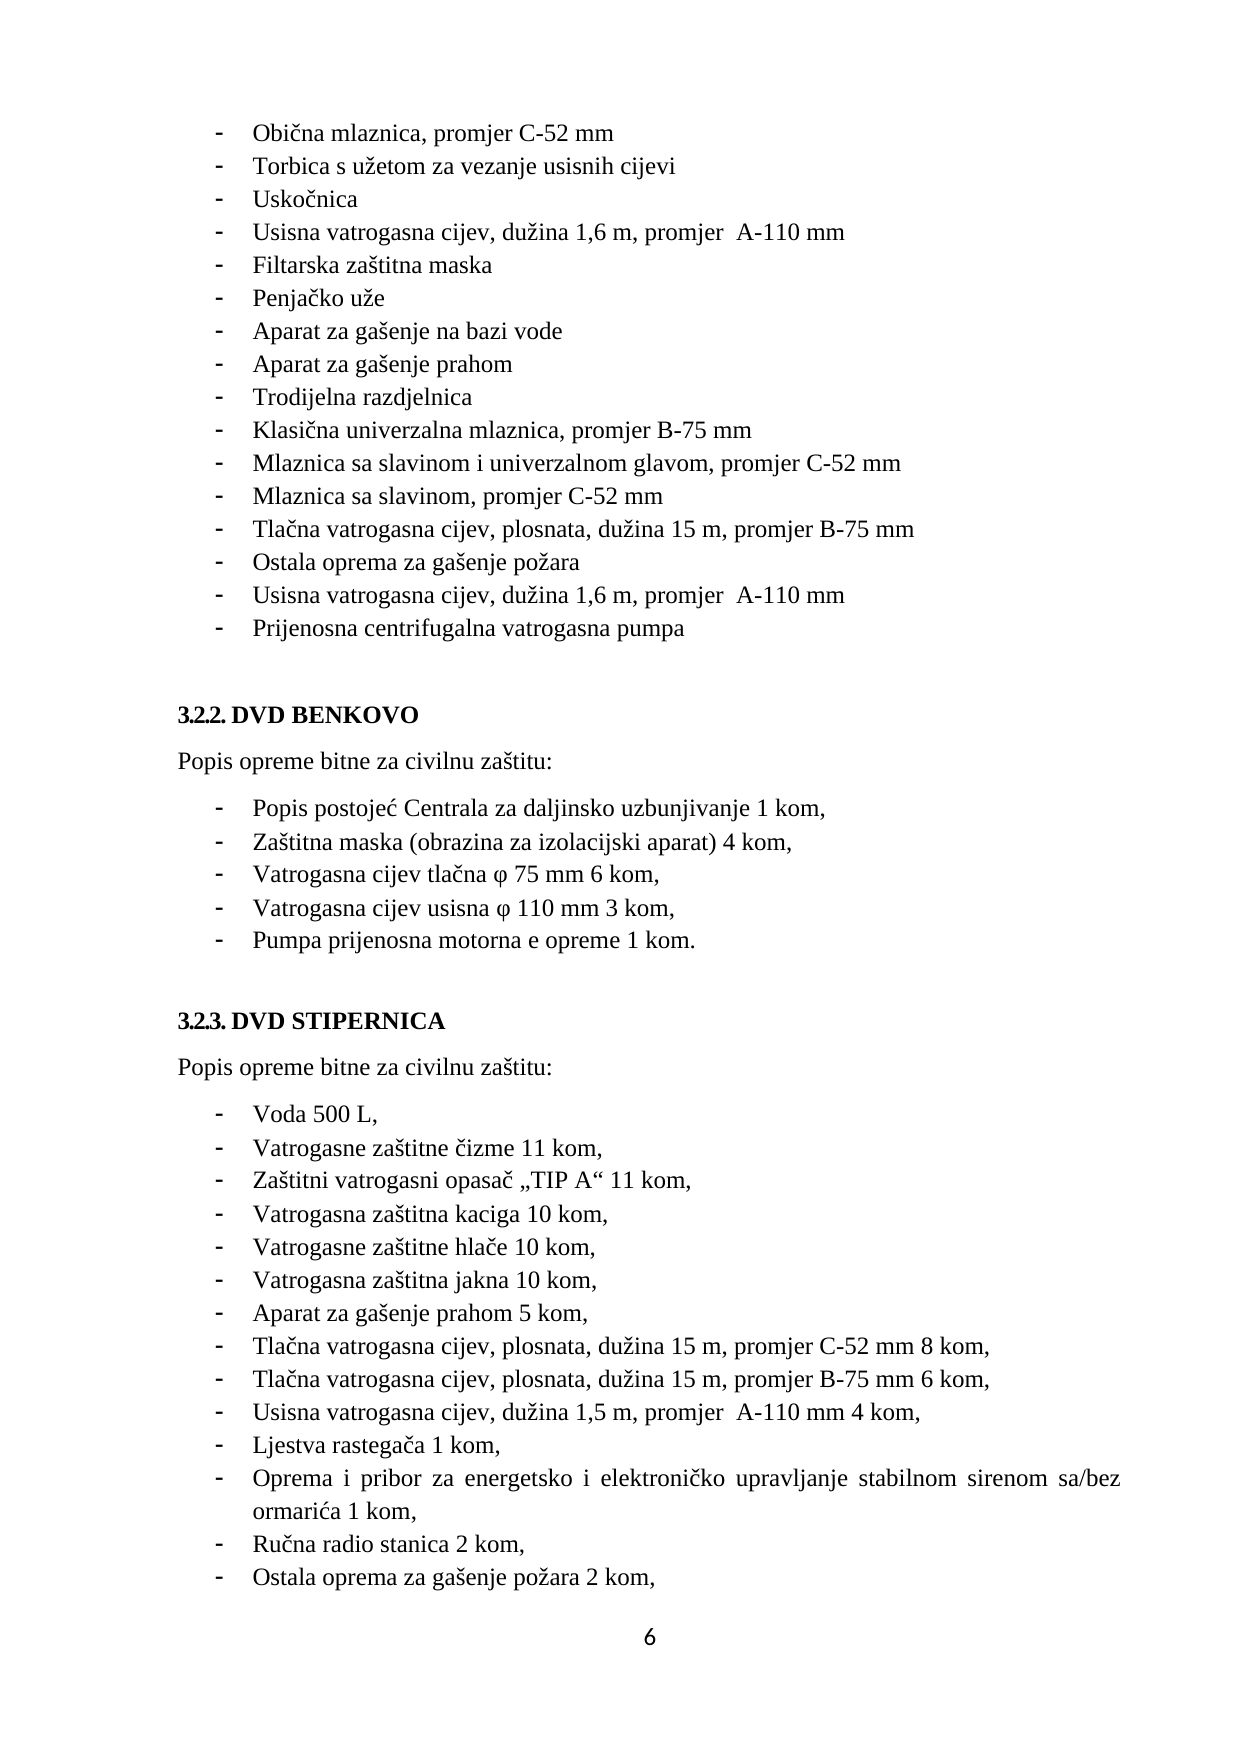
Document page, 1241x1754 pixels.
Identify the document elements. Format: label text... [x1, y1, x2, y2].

list Tlačna vatrogasna cijev, plosnata, dužina 15 m, promjer C-52 mm 8 kom, [215, 1331, 1122, 1359]
list Vatrogasna cijev tlačna φ 75 mm 6 kom, [215, 859, 1122, 888]
list Vatrogasne zaštitne čizme 11 kom, [215, 1133, 1122, 1161]
list Voda 500 L, [215, 1099, 1122, 1128]
list Pumpa prijenosna motorna e opreme 1 kom. [215, 926, 1122, 954]
list Zaštitna maska (obrazina za izolacijski aparat) 4 kom, [215, 827, 1122, 855]
list Ostala oprema za gašenje požara [215, 547, 1122, 576]
list Aparat za gašenje prahom 5 kom, [215, 1298, 1122, 1326]
list Usisna vatrogasna cijev, dužina 1,6 m, promjer A-110 mm [215, 217, 1122, 246]
list Trodijelna razdjelnica [215, 382, 1122, 411]
subtitle DVD STIPERNICA [177, 1006, 1122, 1035]
list Oprema i pribor za energetsko i elektroničko upravljanje stabilnom sirenom sa/bez ormarića 1 kom, [215, 1463, 1122, 1524]
list Vatrogasne zaštitne hlače 10 kom, [215, 1232, 1122, 1260]
list Klasična univerzalna mlaznica, promjer B-75 mm [215, 415, 1122, 444]
list Mlaznica sa slavinom, promjer C-52 mm [215, 481, 1122, 510]
list Vatrogasna zaštitna jakna 10 kom, [215, 1265, 1122, 1293]
list Vatrogasna cijev usisna φ 110 mm 3 kom, [215, 893, 1122, 921]
list Torbica s užetom za vezanje usisnih cijevi [215, 151, 1122, 180]
list Obična mlaznica, promjer C-52 mm [215, 118, 1122, 147]
list Ostala oprema za gašenje požara 2 kom, [215, 1562, 1122, 1591]
text Popis opreme bitne za civilnu zaštitu: [177, 746, 1122, 774]
list Prijenosna centrifugalna vatrogasna pumpa [215, 613, 1122, 642]
subtitle DVD BENKOVO [177, 700, 1122, 729]
list Popis postojeć Centrala za daljinsko uzbunjivanje 1 kom, [215, 793, 1122, 822]
list Usisna vatrogasna cijev, dužina 1,5 m, promjer A-110 mm 4 kom, [215, 1397, 1122, 1426]
list Mlaznica sa slavinom i univerzalnom glavom, promjer C-52 mm [215, 448, 1122, 477]
list Zaštitni vatrogasni opasač „TIP A“ 11 kom, [215, 1166, 1122, 1194]
list Uskočnica [215, 184, 1122, 213]
list Ručna radio stanica 2 kom, [215, 1529, 1122, 1558]
list Ljestva rastegača 1 kom, [215, 1430, 1122, 1458]
list Filtarska zaštitna maska [215, 250, 1122, 279]
list Aparat za gašenje na bazi vode [215, 316, 1122, 345]
list Vatrogasna zaštitna kaciga 10 kom, [215, 1199, 1122, 1227]
list Usisna vatrogasna cijev, dužina 1,6 m, promjer A-110 mm [215, 580, 1122, 609]
text Popis opreme bitne za civilnu zaštitu: [177, 1052, 1122, 1081]
list Tlačna vatrogasna cijev, plosnata, dužina 15 m, promjer B-75 mm [215, 514, 1122, 543]
list Tlačna vatrogasna cijev, plosnata, dužina 15 m, promjer B-75 mm 6 kom, [215, 1364, 1122, 1392]
list Aparat za gašenje prahom [215, 349, 1122, 378]
list Penjačko uže [215, 283, 1122, 312]
